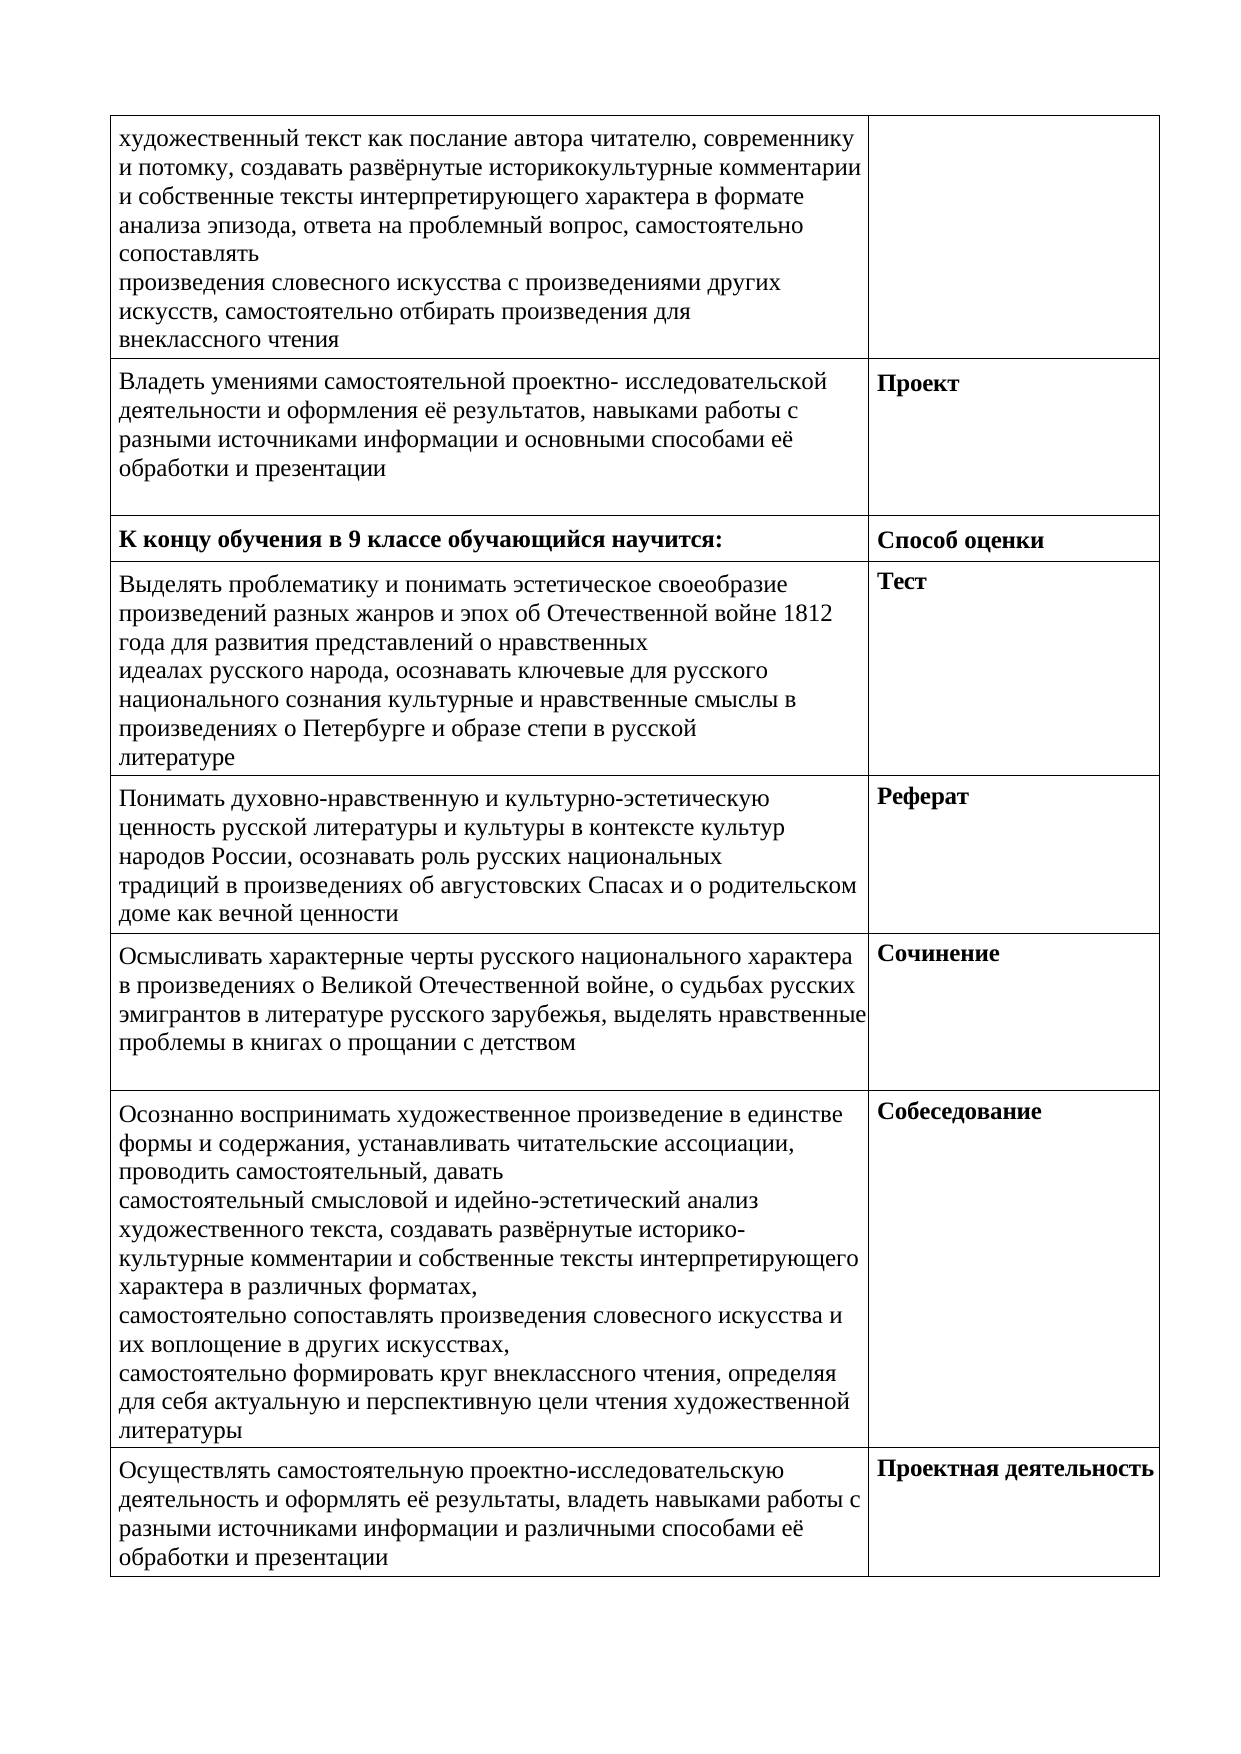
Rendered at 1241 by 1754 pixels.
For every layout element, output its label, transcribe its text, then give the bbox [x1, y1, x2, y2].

table_cell Собеседование [869, 1091, 1159, 1447]
table_header [869, 116, 1159, 357]
table_cell Выделять проблематику и понимать эстетическое своеобразие произведений разных жанров и эпох об Отечественной войне 1812 года для развития представлений о нравственных идеалах русского народа, осознавать ключевые для русского национального сознания культурные и нравственные смыслы в произведениях о Петербурге и образе степи в русской литературе [111, 562, 868, 775]
table_cell К концу обучения в 9 классе обучающийся научится: [111, 516, 868, 561]
table_cell Реферат [869, 776, 1159, 933]
table_cell Способ оценки [869, 516, 1159, 561]
table_cell Тест [869, 562, 1159, 775]
table_cell Сочинение [869, 934, 1159, 1090]
table_cell Осуществлять самостоятельную проектно-исследовательскую деятельность и оформлять её результаты, владеть навыками работы с разными источниками информации и различными способами её обработки и презентации [111, 1448, 868, 1576]
table_cell Проект [869, 359, 1159, 515]
table_cell Осмысливать характерные черты русского национального характера в произведениях о Великой Отечественной войне, о судьбах русских эмигрантов в литературе русского зарубежья, выделять нравственные проблемы в книгах о прощании с детством [111, 934, 868, 1090]
table_cell Владеть умениями самостоятельной проектно- исследовательской деятельности и оформления её результатов, навыками работы с разными источниками информации и основными способами её обработки и презентации [111, 359, 868, 515]
table_cell Осознанно воспринимать художественное произведение в единстве формы и содержания, устанавливать читательские ассоциации, проводить самостоятельный, давать самостоятельный смысловой и идейно-эстетический анализ художественного текста, создавать развёрнутые историко- культурные комментарии и собственные тексты интерпретирующего характера в различных форматах, самостоятельно сопоставлять произведения словесного искусства и их воплощение в других искусствах, самостоятельно формировать круг внеклассного чтения, определяя для себя актуальную и перспективную цели чтения художественной литературы [111, 1091, 868, 1447]
table_cell Понимать духовно-нравственную и культурно-эстетическую ценность русской литературы и культуры в контексте культур народов России, осознавать роль русских национальных традиций в произведениях об августовских Спасах и о родительском доме как вечной ценности [111, 776, 868, 933]
table_header художественный текст как послание автора читателю, современнику и потомку, создавать развёрнутые историкокультурные комментарии и собственные тексты интерпретирующего характера в формате анализа эпизода, ответа на проблемный вопрос, самостоятельно сопоставлять произведения словесного искусства с произведениями других искусств, самостоятельно отбирать произведения для внеклассного чтения [111, 116, 868, 357]
table_cell Проектная деятельность [869, 1448, 1159, 1576]
